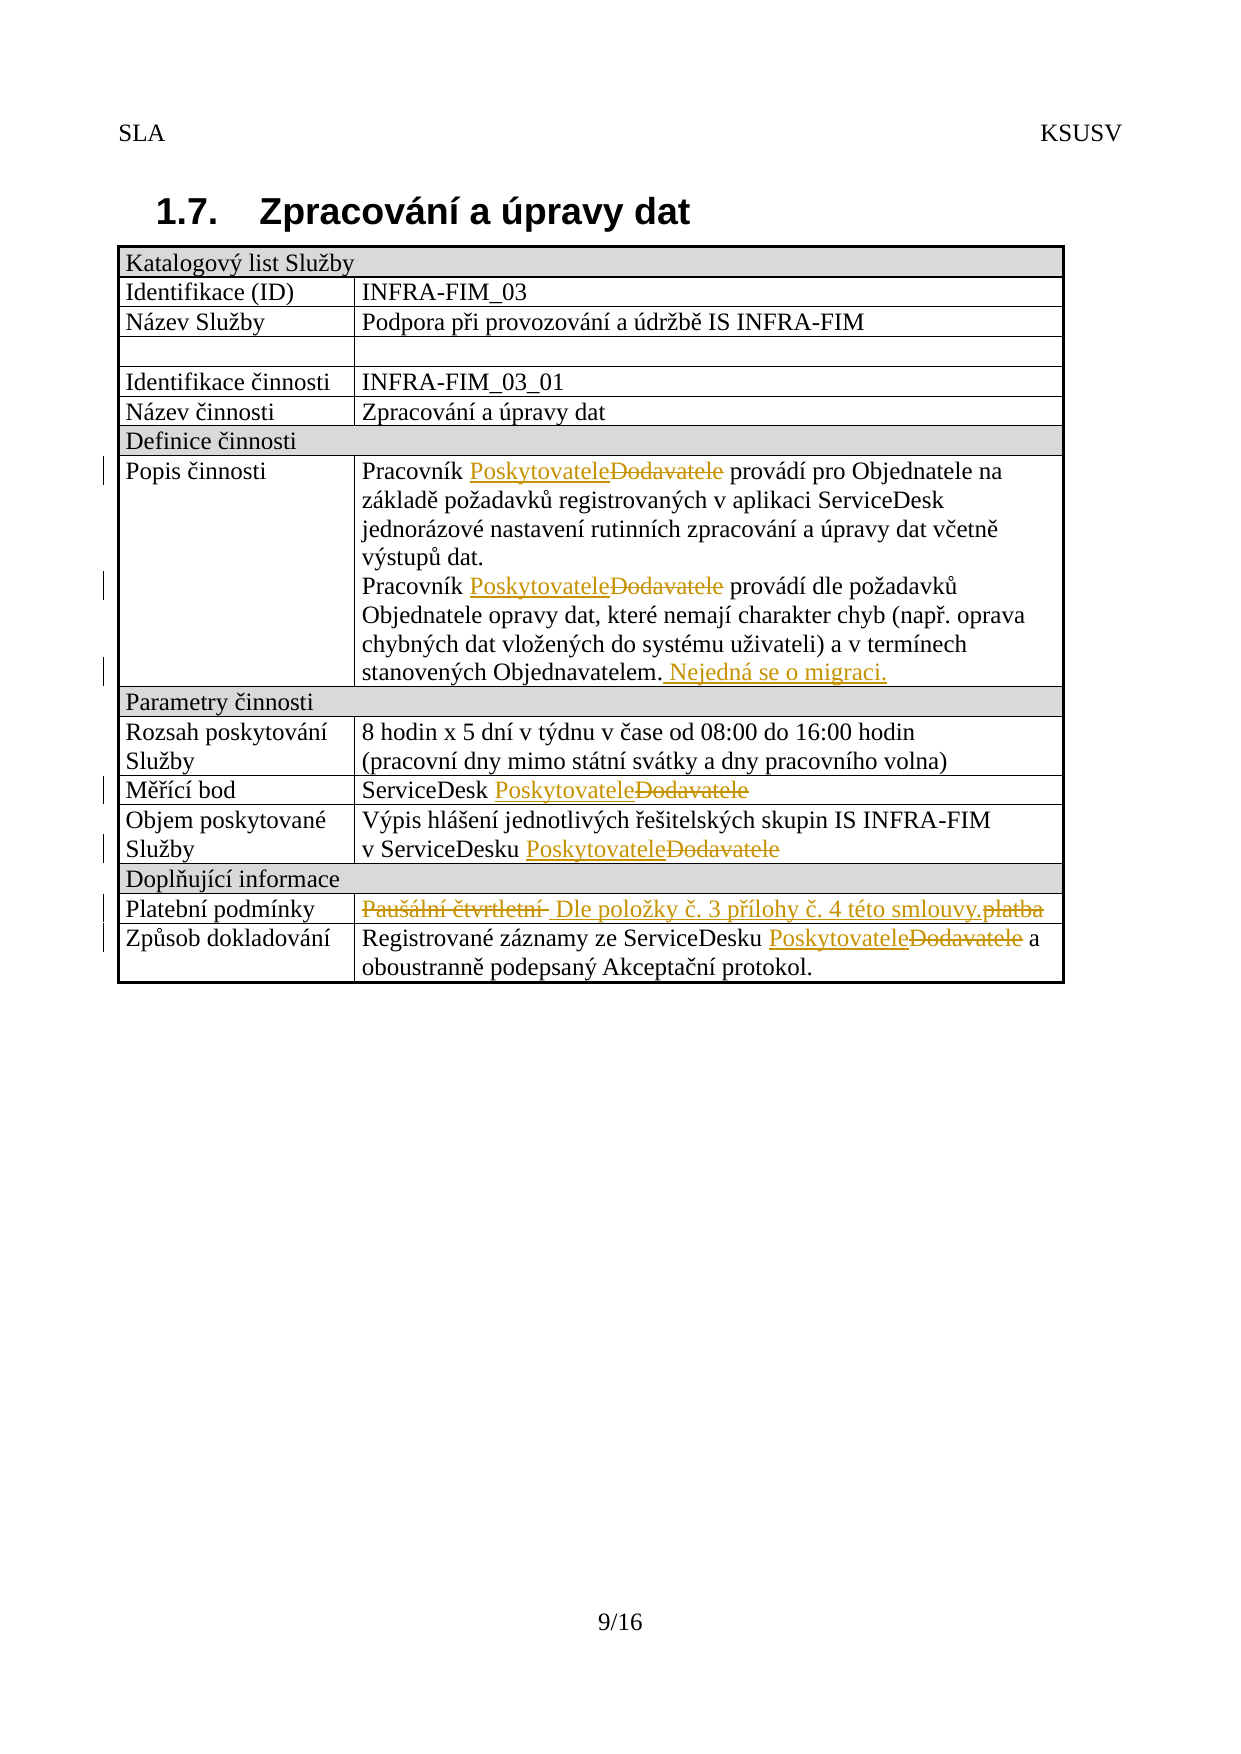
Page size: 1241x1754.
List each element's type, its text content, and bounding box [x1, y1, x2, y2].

table_cell Registrované záznamy ze ServiceDesku a oboustranně podepsaný Akceptační protokol. [355, 924, 1062, 981]
table_cell ServiceDesk [355, 776, 1062, 804]
table_cell INFRA-FIM_03_01 [355, 367, 1062, 396]
table_cell Doplňující informace [120, 864, 1062, 893]
table_cell Identifikace (ID) [120, 278, 354, 306]
table_cell Definice činnosti [120, 426, 1062, 455]
table_cell Parametry činnosti [120, 687, 1062, 716]
table_cell Měřící bod [120, 776, 354, 804]
table_cell Objem poskytované Služby [120, 805, 354, 863]
table_cell Způsob dokladování [120, 924, 354, 981]
table_cell Popis činnosti [120, 456, 354, 686]
table_cell Platební podmínky [120, 894, 354, 922]
table_cell Název činnosti [120, 397, 354, 425]
table_cell Podpora při provozování a údržbě IS INFRA-FIM [355, 307, 1062, 336]
table_cell INFRA-FIM_03 [355, 278, 1062, 306]
table_cell Název Služby [120, 307, 354, 336]
table_cell [355, 337, 1062, 366]
table_cell 8 hodin x 5 dní v týdnu v čase od 08:00 do 16:00 hodin (pracovní dny mimo státní svátky a dny pracovního volna) [355, 717, 1062, 774]
table_header Katalogový list Služby [120, 248, 1062, 276]
table_cell Identifikace činnosti [120, 367, 354, 396]
table_cell [120, 337, 354, 366]
table_cell Rozsah poskytování Služby [120, 717, 354, 774]
table_cell Pracovník provádí pro Objednatele na základě požadavků registrovaných v aplikaci ServiceDesk jednorázové nastavení rutinních zpracování a úpravy dat včetně výstupů dat. Pracovník provádí dle požadavků Objednatele opravy dat, které nemají charakter chyb (např. oprava chybných dat vložených do systému uživateli) a v termínech stanovených Objednavatelem. [355, 456, 1062, 686]
table_cell Zpracování a úpravy dat [355, 397, 1062, 425]
subtitle Zpracování a úpravy dat [156, 189, 1122, 232]
table_cell Výpis hlášení jednotlivých řešitelských skupin IS INFRA-FIM v ServiceDesku [355, 805, 1062, 863]
table_cell [355, 894, 1062, 922]
